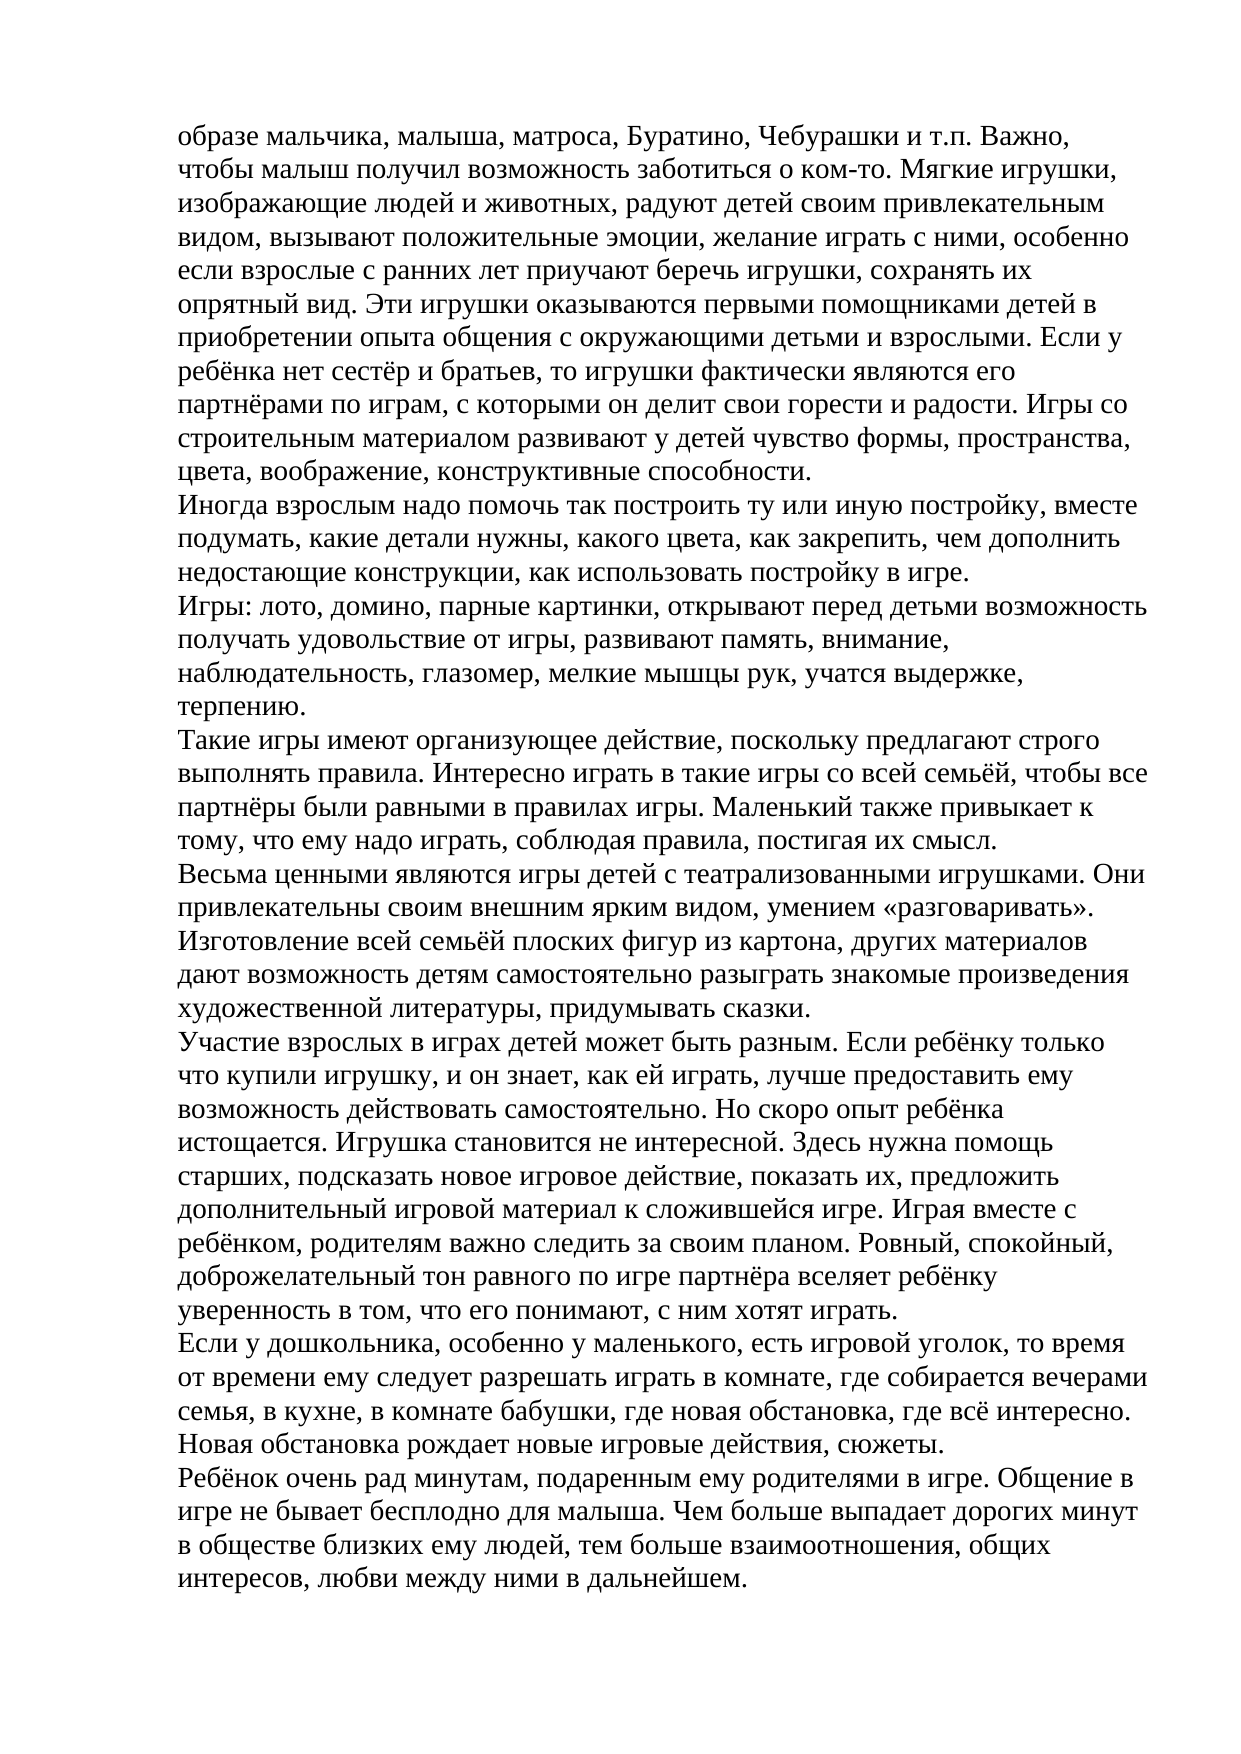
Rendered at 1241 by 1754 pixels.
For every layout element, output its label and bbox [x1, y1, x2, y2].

text [177, 118, 1152, 1594]
